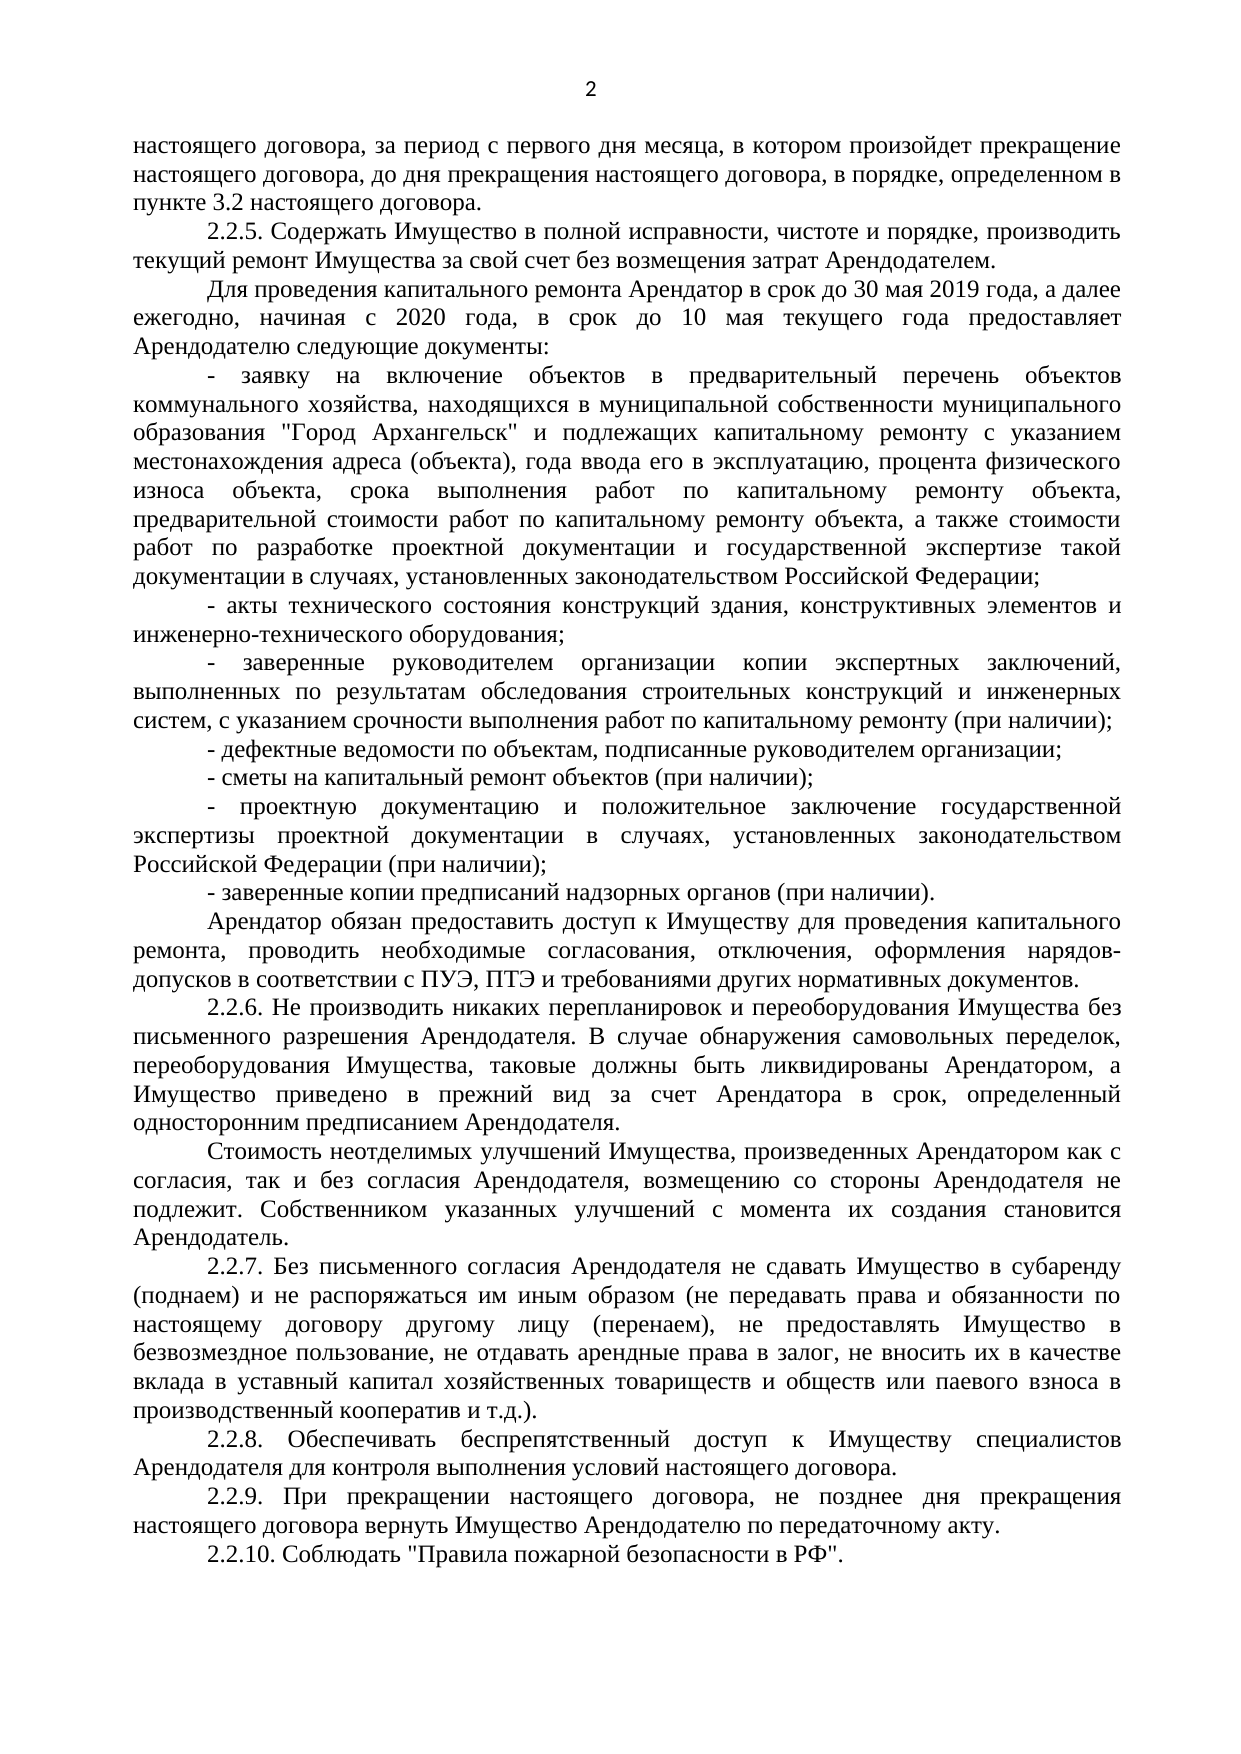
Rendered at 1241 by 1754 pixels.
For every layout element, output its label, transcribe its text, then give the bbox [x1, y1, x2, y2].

text - заверенные руководителем организации копии экспертных заключений, выполненных по результатам обследования строительных конструкций и инженерных систем, с указанием срочности выполнения работ по капитальному ремонту (при наличии); [133, 647, 1122, 734]
text 2.2.10. Соблюдать "Правила пожарной безопасности в РФ". [133, 1539, 1122, 1567]
text - заверенные копии предписаний надзорных органов (при наличии). [133, 877, 1122, 906]
text - дефектные ведомости по объектам, подписанные руководителем организации; [133, 734, 1122, 762]
text - проектную документацию и положительное заключение государственной экспертизы проектной документации в случаях, установленных законодательством Российской Федерации (при наличии); [133, 791, 1122, 877]
text - сметы на капитальный ремонт объектов (при наличии); [133, 762, 1122, 791]
text 2.2.7. Без письменного согласия Арендодателя не сдавать Имущество в субаренду (поднаем) и не распоряжаться им иным образом (не передавать права и обязанности по настоящему договору другому лицу (перенаем), не предоставлять Имущество в безвозмездное пользование, не отдавать арендные права в залог, не вносить их в качестве вклада в уставный капитал хозяйственных товариществ и обществ или паевого взноса в производственный кооператив и т.д.). [133, 1251, 1122, 1424]
text 2.2.5. Содержать Имущество в полной исправности, чистоте и порядке, производить текущий ремонт Имущества за свой счет без возмещения затрат Арендодателем. [133, 216, 1122, 274]
text 2.2.6. Не производить никаких перепланировок и переоборудования Имущества без письменного разрешения Арендодателя. В случае обнаружения самовольных переделок, переоборудования Имущества, таковые должны быть ликвидированы Арендатором, а Имущество приведено в прежний вид за счет Арендатора в срок, определенный односторонним предписанием Арендодателя. [133, 992, 1122, 1136]
text - акты технического состояния конструкций здания, конструктивных элементов и инженерно-технического оборудования; [133, 590, 1122, 647]
text 2.2.8. Обеспечивать беспрепятственный доступ к Имуществу специалистов Арендодателя для контроля выполнения условий настоящего договора. [133, 1424, 1122, 1481]
text Стоимость неотделимых улучшений Имущества, произведенных Арендатором как с согласия, так и без согласия Арендодателя, возмещению со стороны Арендодателя не подлежит. Собственником указанных улучшений с момента их создания становится Арендодатель. [133, 1136, 1122, 1251]
text - заявку на включение объектов в предварительный перечень объектов коммунального хозяйства, находящихся в муниципальной собственности муниципального образования "Город Архангельск" и подлежащих капитальному ремонту с указанием местонахождения адреса (объекта), года ввода его в эксплуатацию, процента физического износа объекта, срока выполнения работ по капитальному ремонту объекта, предварительной стоимости работ по капитальному ремонту объекта, а также стоимости работ по разработке проектной документации и государственной экспертизе такой документации в случаях, установленных законодательством Российской Федерации; [133, 360, 1122, 590]
text Арендатор обязан предоставить доступ к Имуществу для проведения капитального ремонта, проводить необходимые согласования, отключения, оформления нарядов-допусков в соответствии с ПУЭ, ПТЭ и требованиями других нормативных документов. [133, 906, 1122, 992]
text 2.2.9. При прекращении настоящего договора, не позднее дня прекращения настоящего договора вернуть Имущество Арендодателю по передаточному акту. [133, 1481, 1122, 1539]
text Для проведения капитального ремонта Арендатор в срок до 30 мая 2019 года, а далее ежегодно, начиная с 2020 года, в срок до 10 мая текущего года предоставляет Арендодателю следующие документы: [133, 274, 1122, 360]
